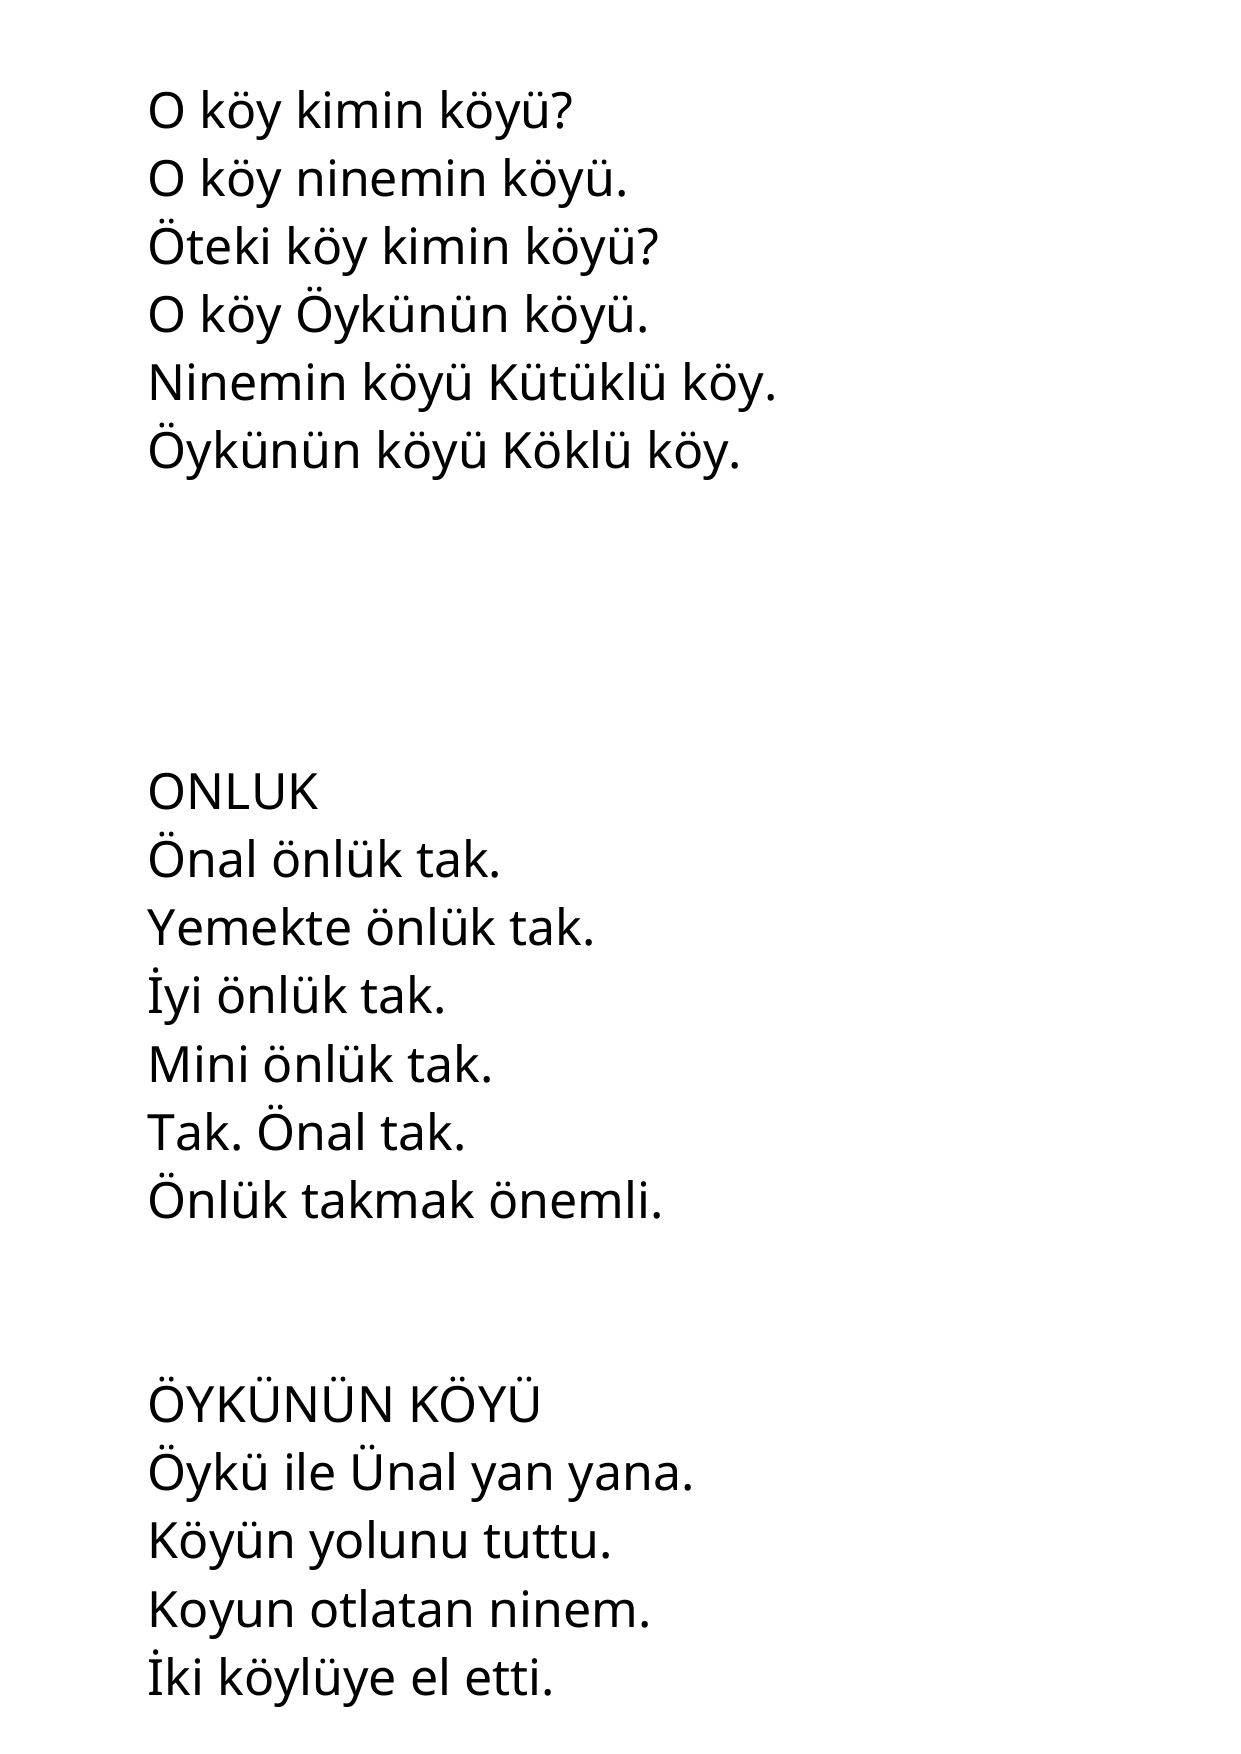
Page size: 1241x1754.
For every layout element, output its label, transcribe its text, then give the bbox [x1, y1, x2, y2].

text Önal önlük tak. [148, 824, 1144, 892]
text İki köylüye el etti. [148, 1642, 1144, 1710]
text ONLUK [148, 756, 1144, 824]
text Köyün yolunu tuttu. [148, 1506, 1144, 1574]
text ÖYKÜNÜN KÖYÜ [148, 1369, 1144, 1437]
text Öykü ile Ünal yan yana. [148, 1437, 1144, 1506]
text Koyun otlatan ninem. [148, 1574, 1144, 1642]
text Tak. Önal tak. [148, 1097, 1144, 1165]
text Mini önlük tak. [148, 1029, 1144, 1097]
text Önlük takmak önemli. [148, 1165, 1144, 1233]
text Ninemin köyü Kütüklü köy. [148, 347, 1144, 416]
text Öteki köy kimin köyü? [148, 211, 1144, 279]
text İyi önlük tak. [148, 961, 1144, 1029]
text O köy kimin köyü? [148, 75, 1144, 143]
text O köy ninemin köyü. [148, 143, 1144, 211]
text Öykünün köyü Köklü köy. [148, 416, 1144, 484]
text O köy Öykünün köyü. [148, 279, 1144, 347]
text Yemekte önlük tak. [148, 892, 1144, 961]
